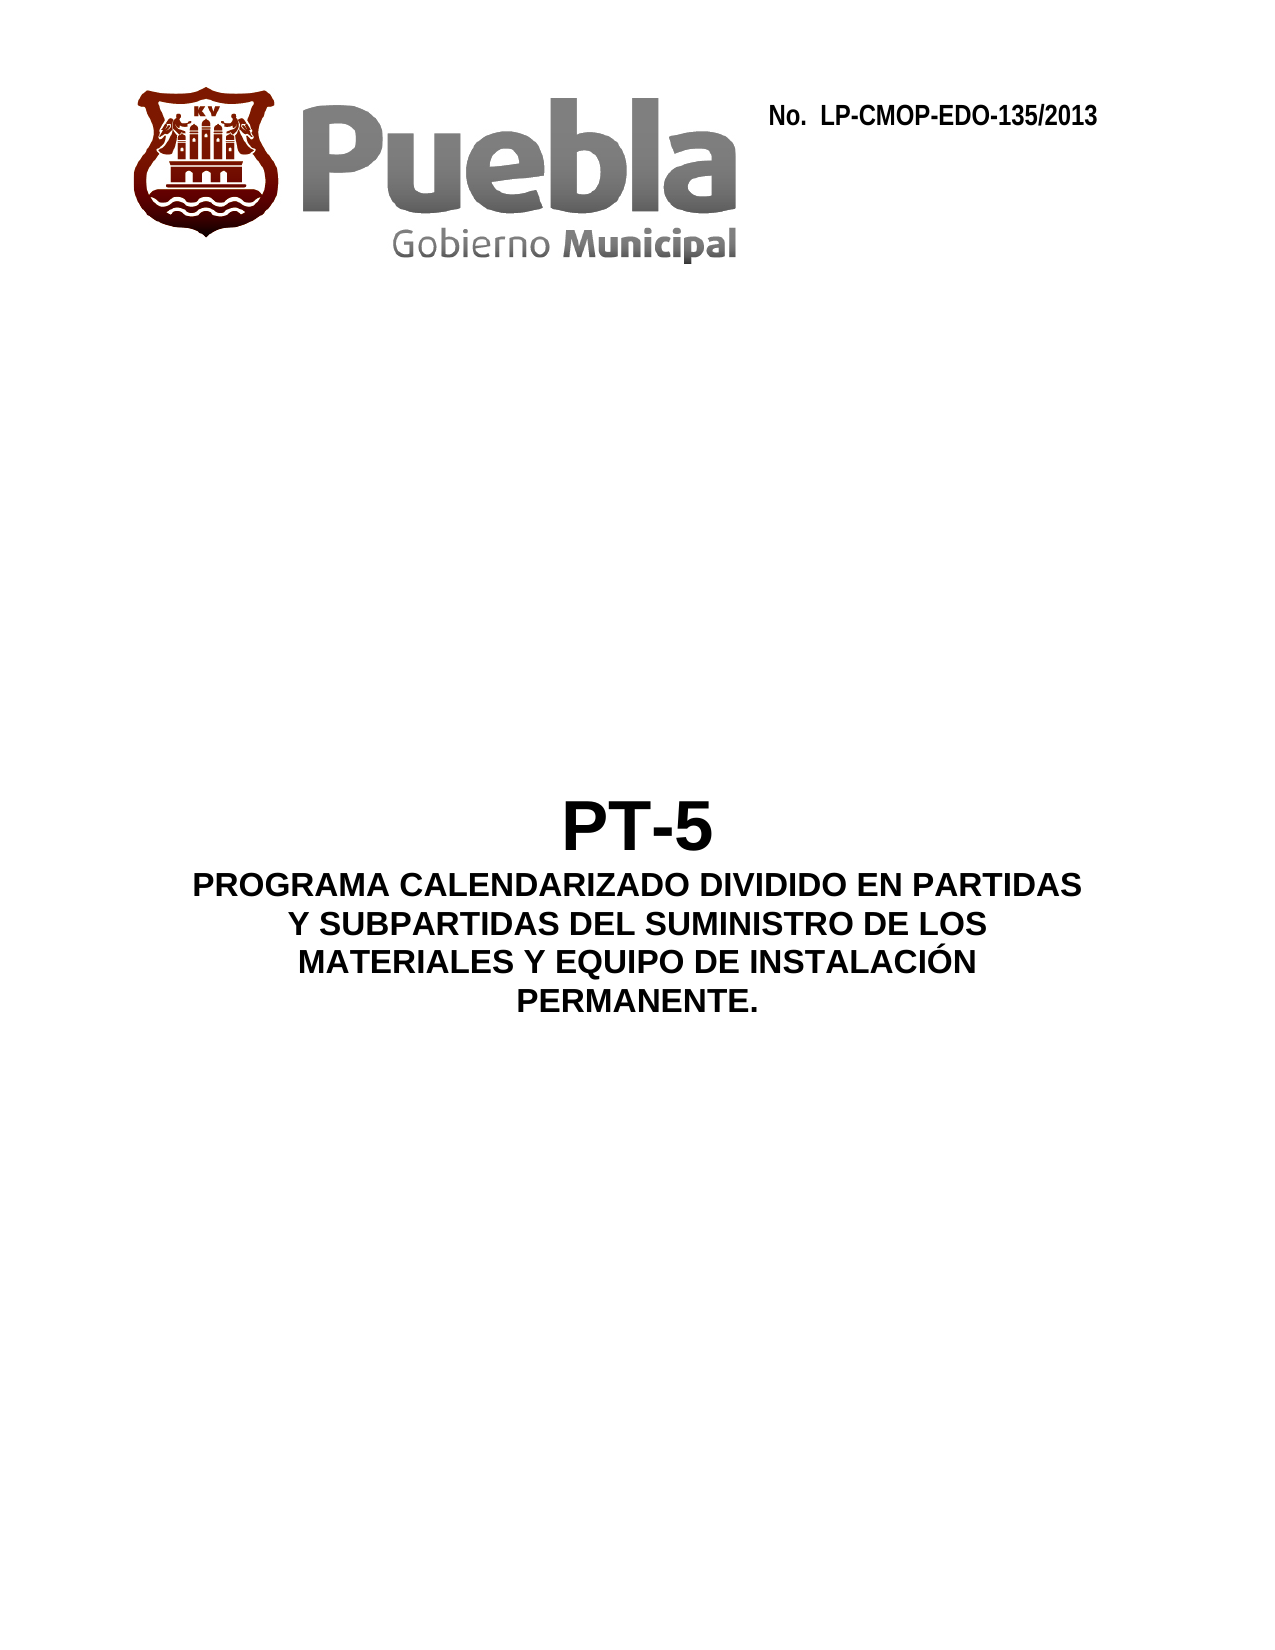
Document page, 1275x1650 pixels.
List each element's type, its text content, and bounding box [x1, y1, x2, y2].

text PROGRAMA CALENDARIZADO DIVIDIDO EN PARTIDAS Y SUBPARTIDAS DEL SUMINISTRO DE LOS [177, 866, 1098, 942]
picture [133, 87, 736, 264]
text MATERIALES Y EQUIPO DE INSTALACIÓN PERMANENTE. [177, 942, 1098, 1019]
text PT-5 [177, 784, 1098, 866]
